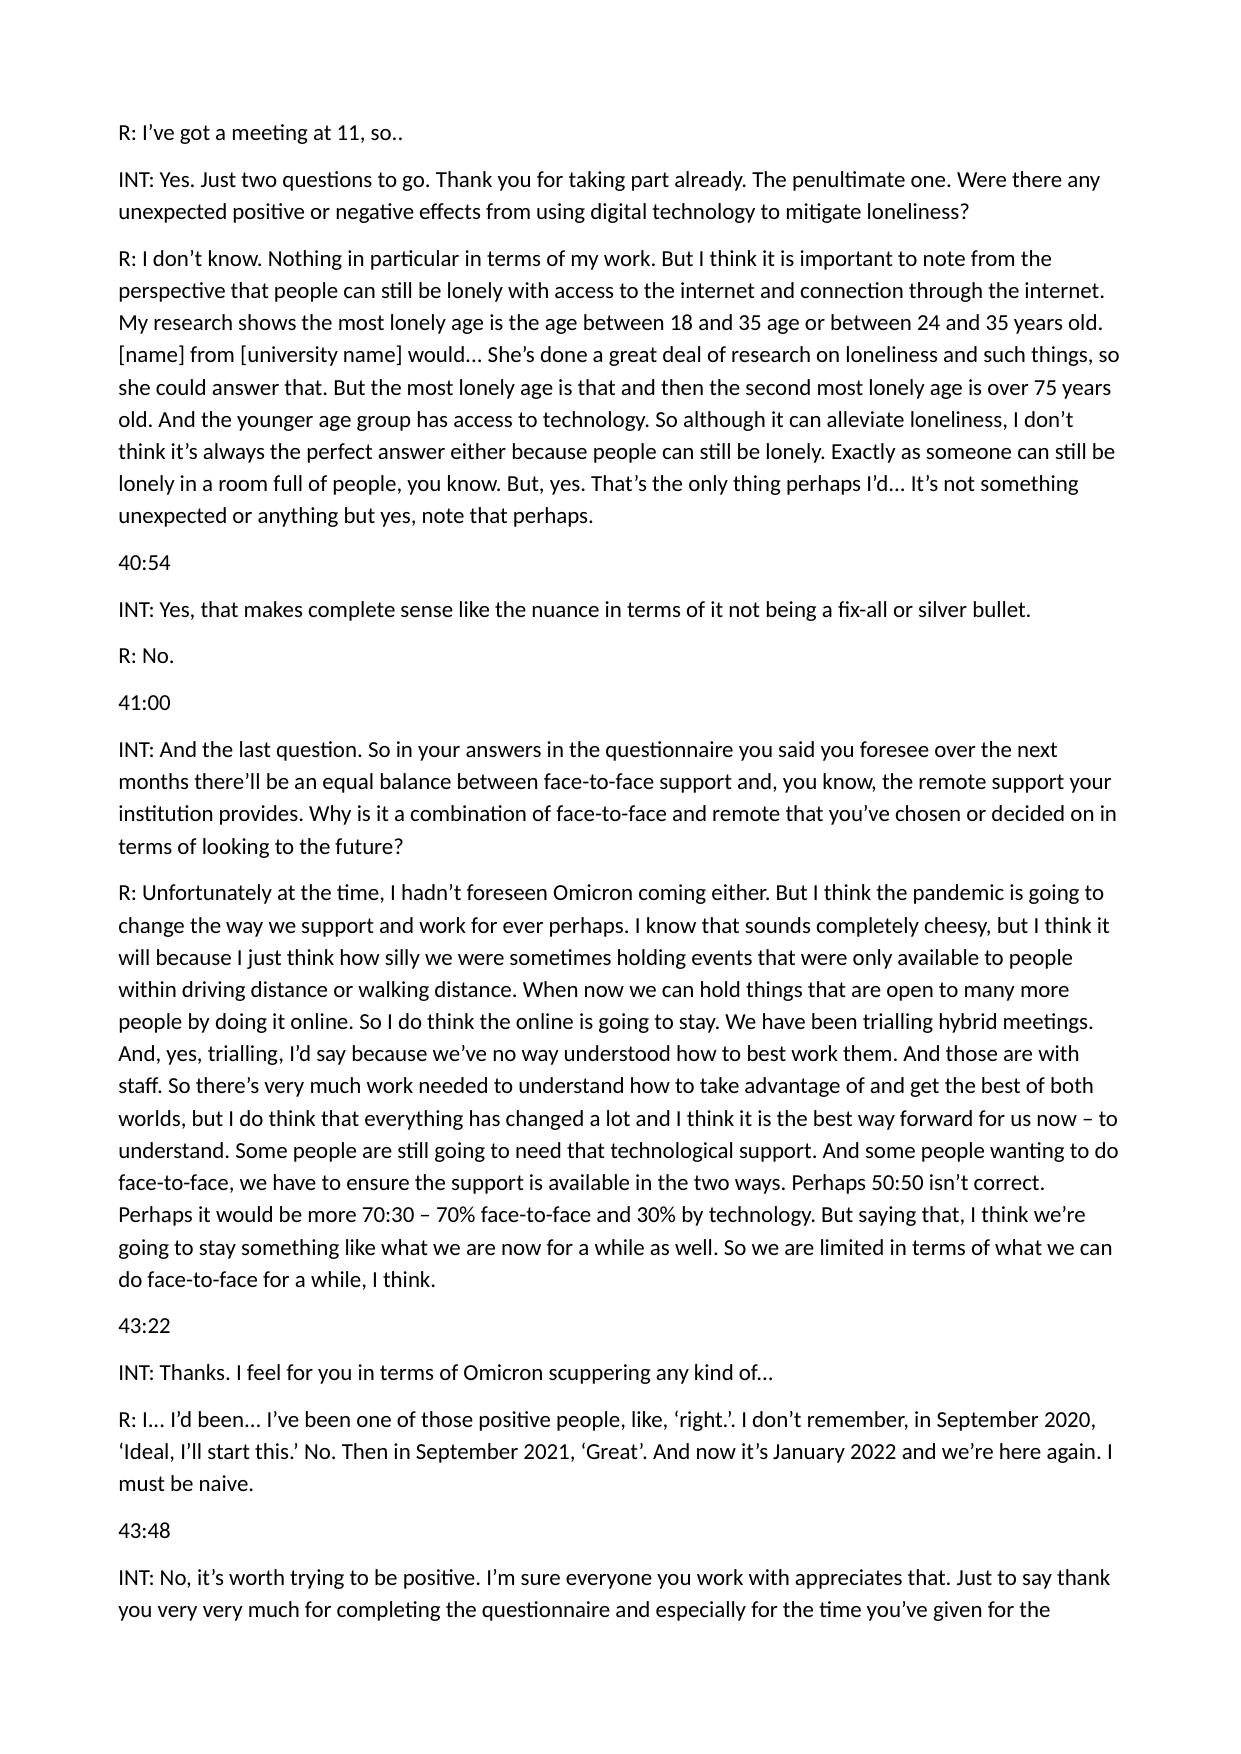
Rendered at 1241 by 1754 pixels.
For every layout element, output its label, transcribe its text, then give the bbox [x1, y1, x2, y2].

text R: No. [118, 642, 1122, 670]
text R: Unfortunately at the time, I hadn’t foreseen Omicron coming either. But I think the pandemic is going to change the way we support and work for ever perhaps. I know that sounds completely cheesy, but I think it will because I just think how silly we were sometimes holding events that were only available to people within driving distance or walking distance. When now we can hold things that are open to many more people by doing it online. So I do think the online is going to stay. We have been trialling hybrid meetings. And, yes, trialling, I’d say because we’ve no way understood how to best work them. And those are with staff. So there’s very much work needed to understand how to take advantage of and get the best of both worlds, but I do think that everything has changed a lot and I think it is the best way forward for us now – to understand. Some people are still going to need that technological support. And some people wanting to do face-to-face, we have to ensure the support is available in the two ways. Perhaps 50:50 isn’t correct. Perhaps it would be more 70:30 – 70% face-to-face and 30% by technology. But saying that, I think we’re going to stay something like what we are now for a while as well. So we are limited in terms of what we can do face-to-face for a while, I think. [118, 878, 1122, 1293]
text INT: And the last question. So in your answers in the questionnaire you said you foresee over the next months there’ll be an equal balance between face-to-face support and, you know, the remote support your institution provides. Why is it a combination of face-to-face and remote that you’ve chosen or decided on in terms of looking to the future? [118, 735, 1122, 860]
text INT: Yes. Just two questions to go. Thank you for taking part already. The penultimate one. Were there any unexpected positive or negative effects from using digital technology to mitigate loneliness? [118, 165, 1122, 225]
text R: I... I’d been... I’ve been one of those positive people, like, ‘right.’. I don’t remember, in September 2020, ‘Ideal, I’ll start this.’ No. Then in September 2021, ‘Great’. And now it’s January 2022 and we’re here again. I must be naive. [118, 1405, 1122, 1497]
text 41:00 [118, 688, 1122, 716]
text INT: Thanks. I feel for you in terms of Omicron scuppering any kind of... [118, 1358, 1122, 1386]
text 40:54 [118, 548, 1122, 576]
text 43:22 [118, 1312, 1122, 1339]
text R: I’ve got a meeting at 11, so.. [118, 118, 1122, 146]
text INT: Yes, that makes complete sense like the nuance in terms of it not being a fix-all or silver bullet. [118, 595, 1122, 623]
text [118, 1563, 1122, 1623]
text 43:48 [118, 1516, 1122, 1544]
text R: I don’t know. Nothing in particular in terms of my work. But I think it is important to note from the perspective that people can still be lonely with access to the internet and connection through the internet. My research shows the most lonely age is the age between 18 and 35 age or between 24 and 35 years old. [name] from [university name] would... She’s done a great deal of research on loneliness and such things, so she could answer that. But the most lonely age is that and then the second most lonely age is over 75 years old. And the younger age group has access to technology. So although it can alleviate loneliness, I don’t think it’s always the perfect answer either because people can still be lonely. Exactly as someone can still be lonely in a room full of people, you know. But, yes. That’s the only thing perhaps I’d... It’s not something unexpected or anything but yes, note that perhaps. [118, 244, 1122, 529]
